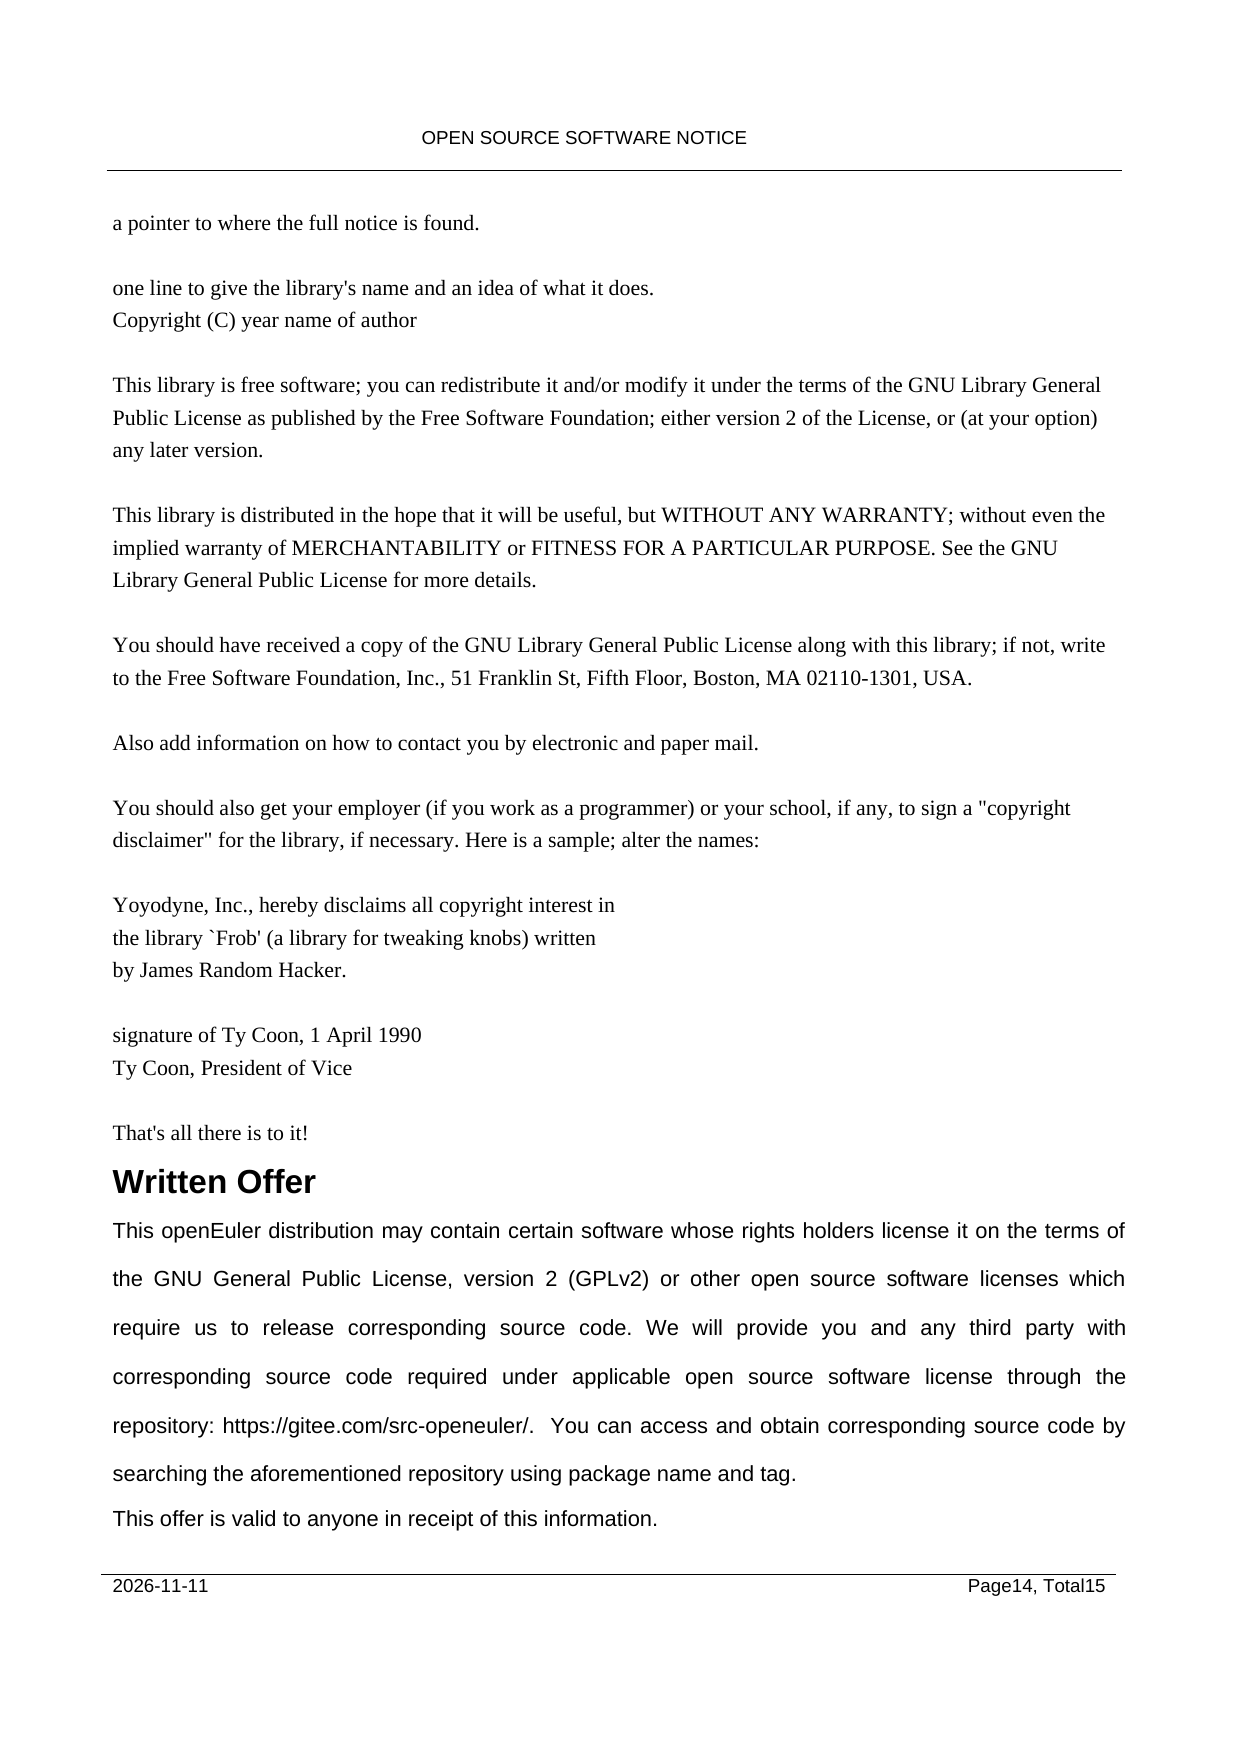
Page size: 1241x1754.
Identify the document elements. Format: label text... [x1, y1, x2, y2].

text This openEuler distribution may contain certain software whose rights holders license it on the terms of the GNU General Public License, version 2 (GPLv2) or other open source software licenses which require us to release corresponding source code. We will provide you and any third party with corresponding source code required under applicable open source software license through the repository: https://gitee.com/src-openeuler/. You can access and obtain corresponding source code by searching the aforementioned repository using package name and tag. [112, 1214, 1128, 1490]
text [112, 206, 1128, 1149]
text Written Offer [112, 1149, 1128, 1214]
text This offer is valid to anyone in receipt of this information. [112, 1503, 1128, 1535]
